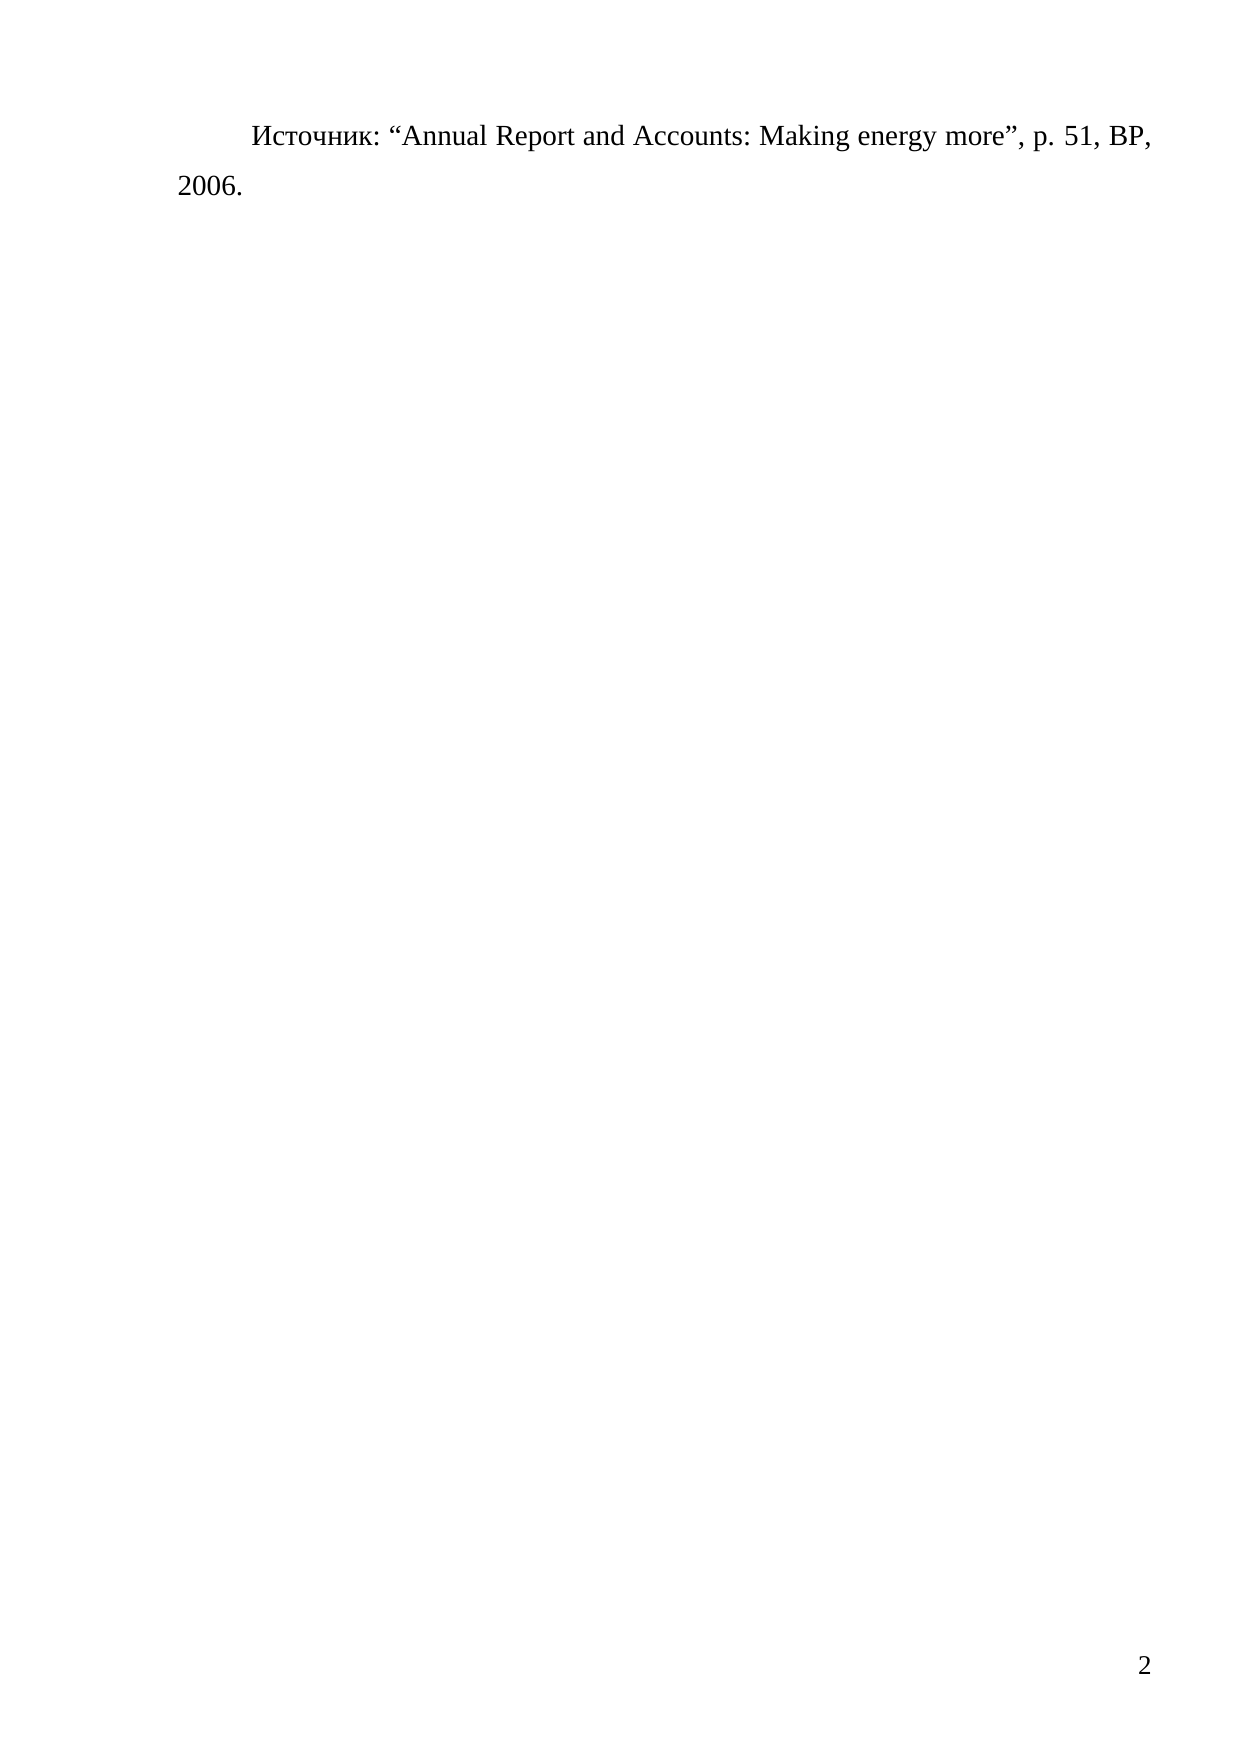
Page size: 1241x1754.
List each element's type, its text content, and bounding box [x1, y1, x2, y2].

text Источник: “Annual Report and Accounts: Making energy more”, p. 51, BP, 2006. [177, 118, 1152, 202]
